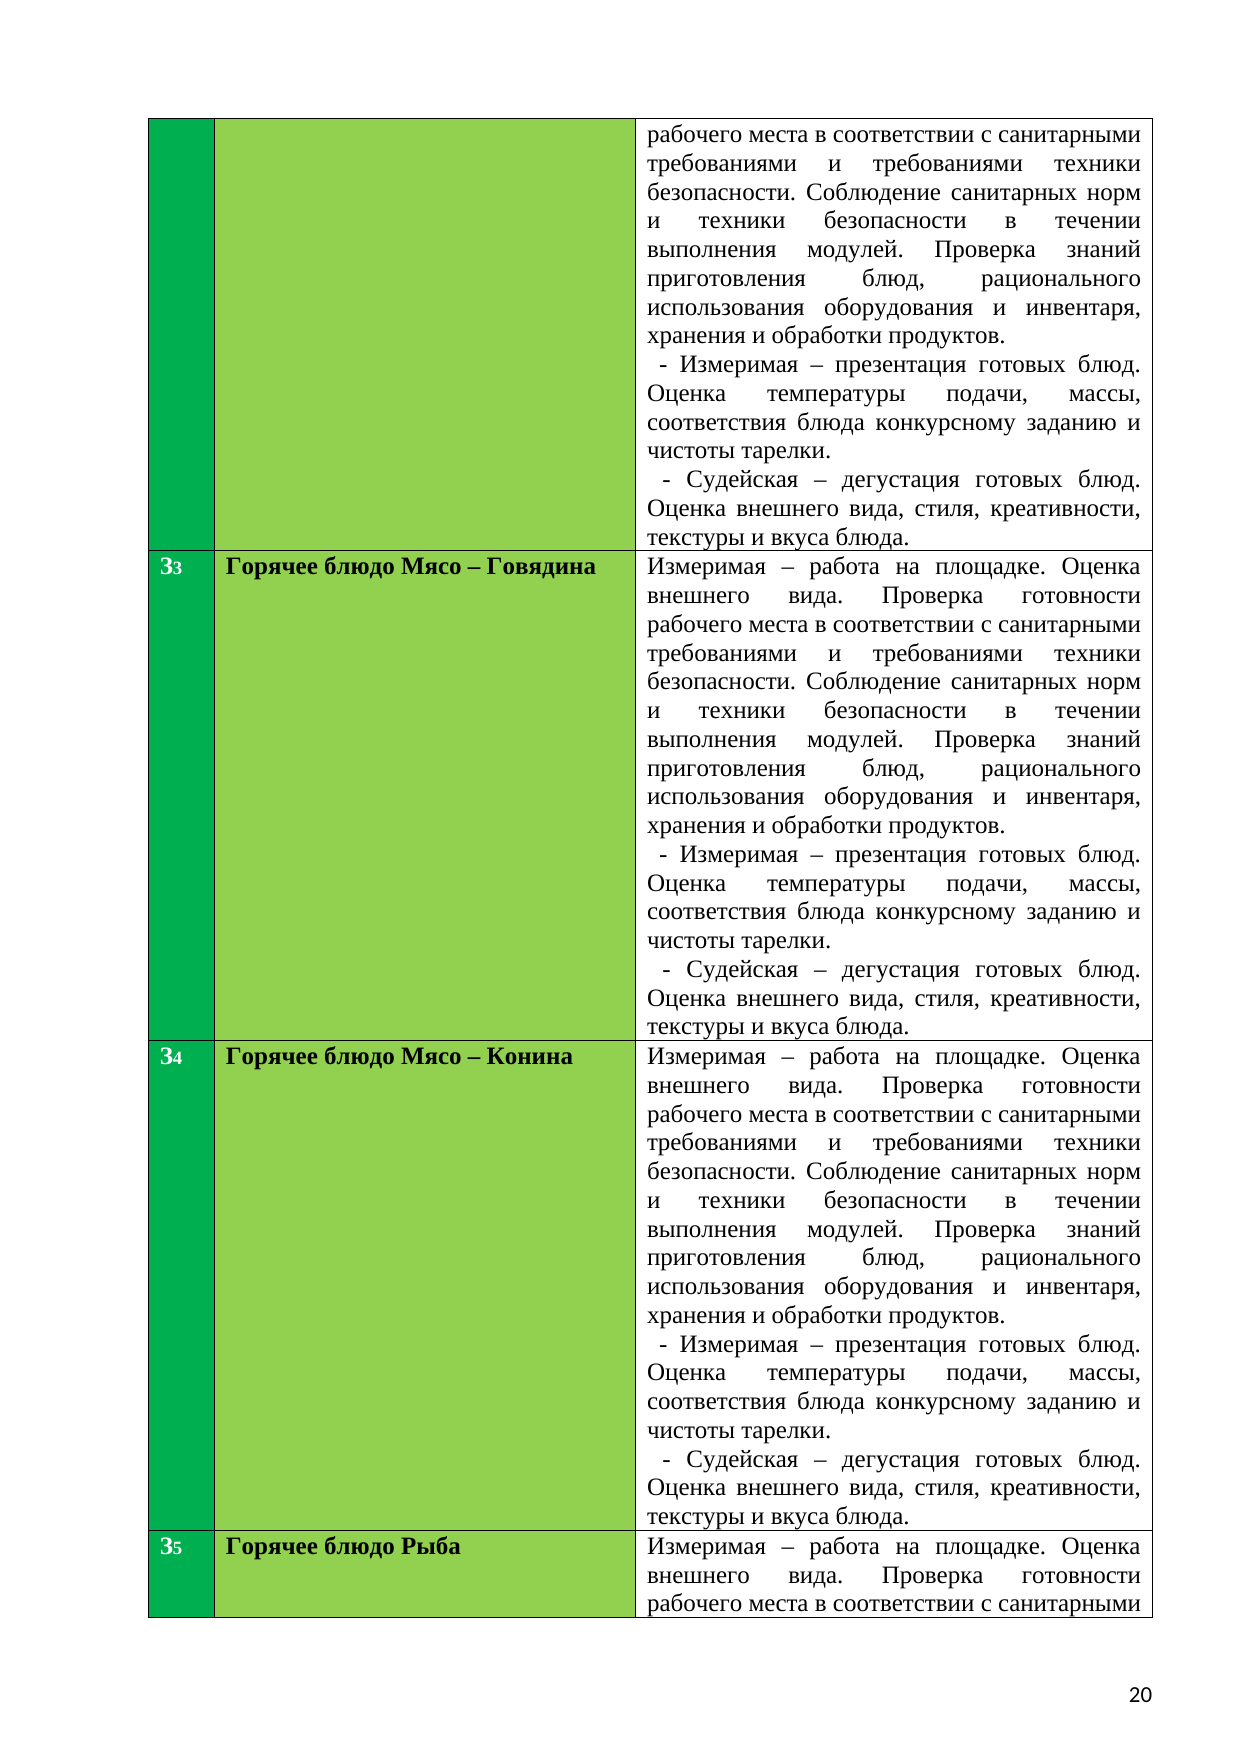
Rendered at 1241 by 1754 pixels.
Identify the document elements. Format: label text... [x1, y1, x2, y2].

table_cell З3 [149, 551, 214, 1040]
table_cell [636, 1531, 1152, 1617]
table_cell З4 [149, 1041, 214, 1530]
table_cell Горячее блюдо Мясо – Конина [215, 1041, 635, 1530]
table_cell Горячее блюдо Мясо – Говядина [215, 551, 635, 1040]
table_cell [636, 119, 1152, 550]
table_cell З5 [149, 1531, 214, 1617]
table_cell З2 [149, 119, 214, 550]
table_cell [215, 119, 635, 550]
table_cell Горячее блюдо Рыба [215, 1531, 635, 1617]
